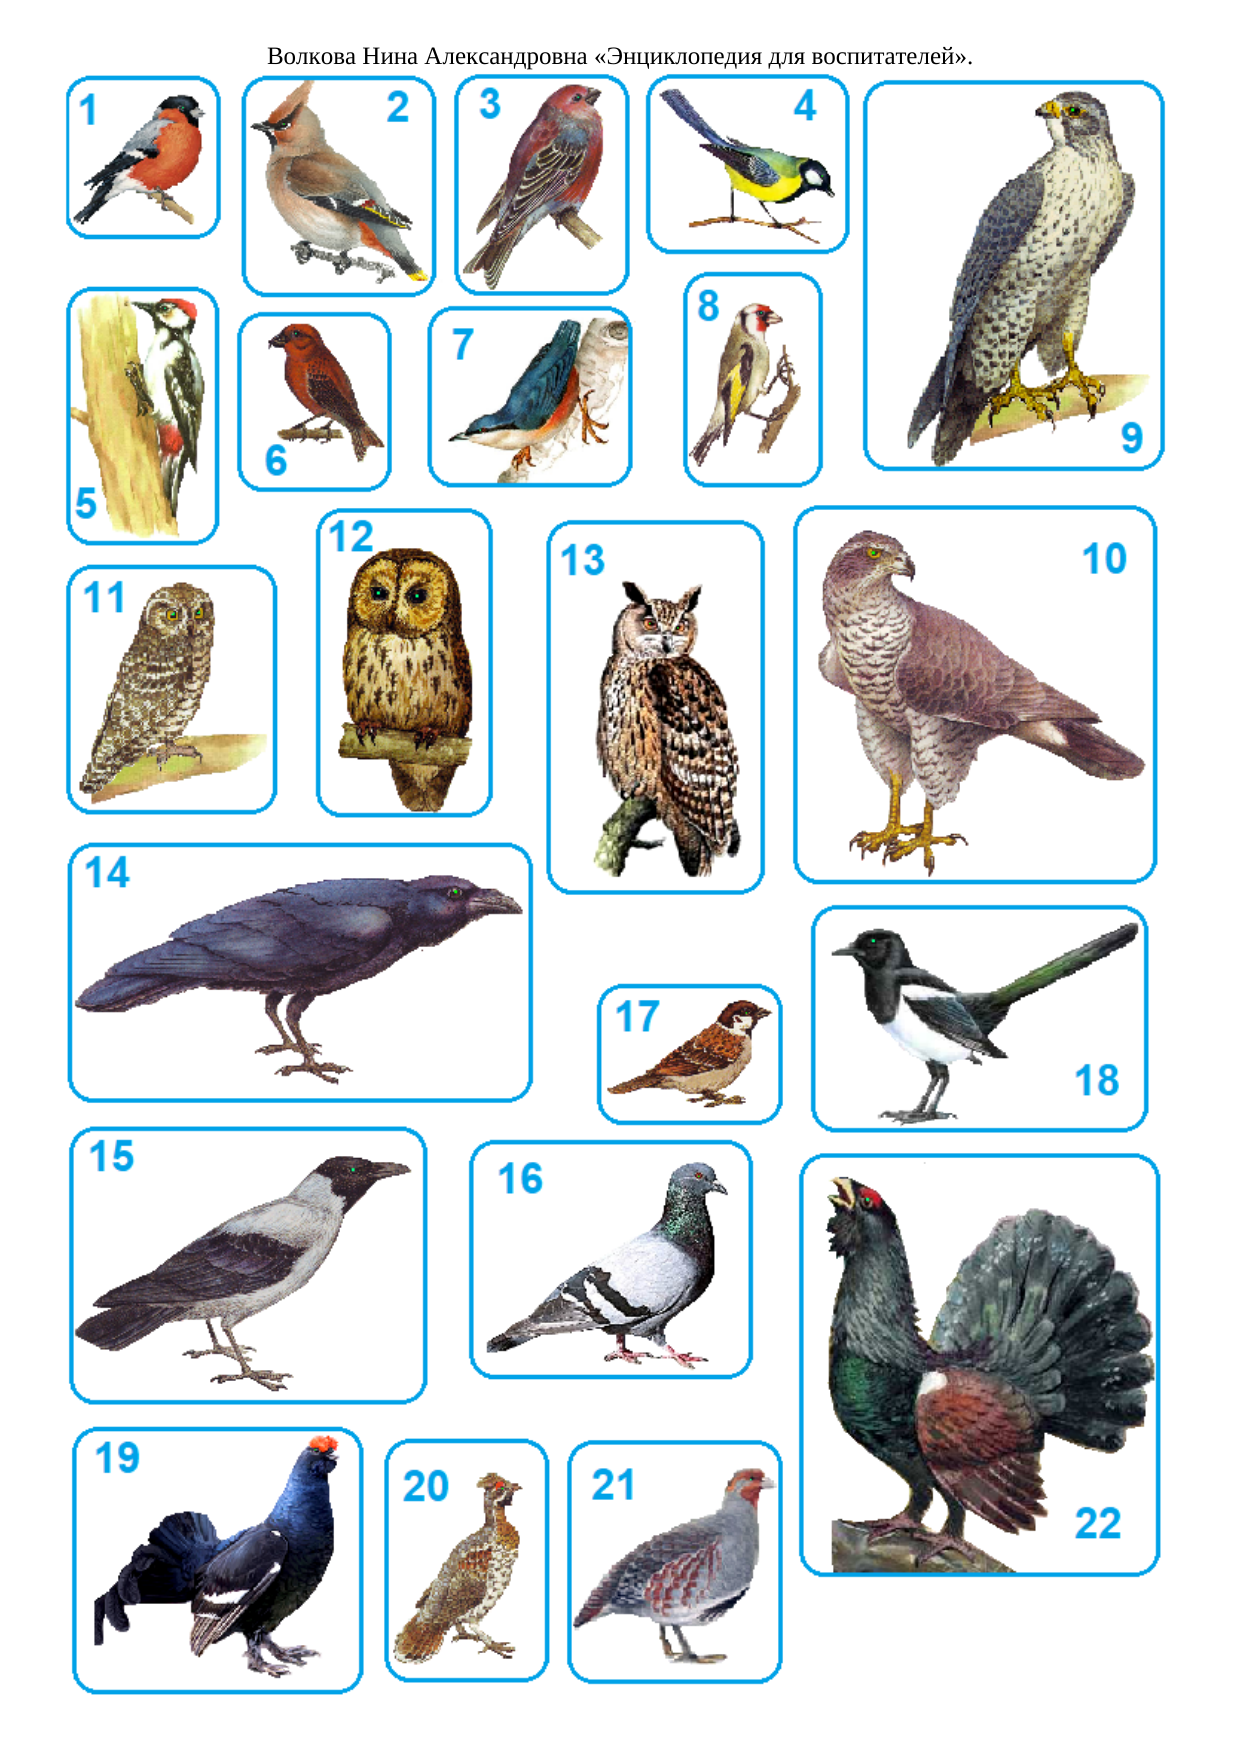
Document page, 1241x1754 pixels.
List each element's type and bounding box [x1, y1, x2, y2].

picture [77, 1432, 359, 1690]
picture [59, 70, 1174, 1695]
